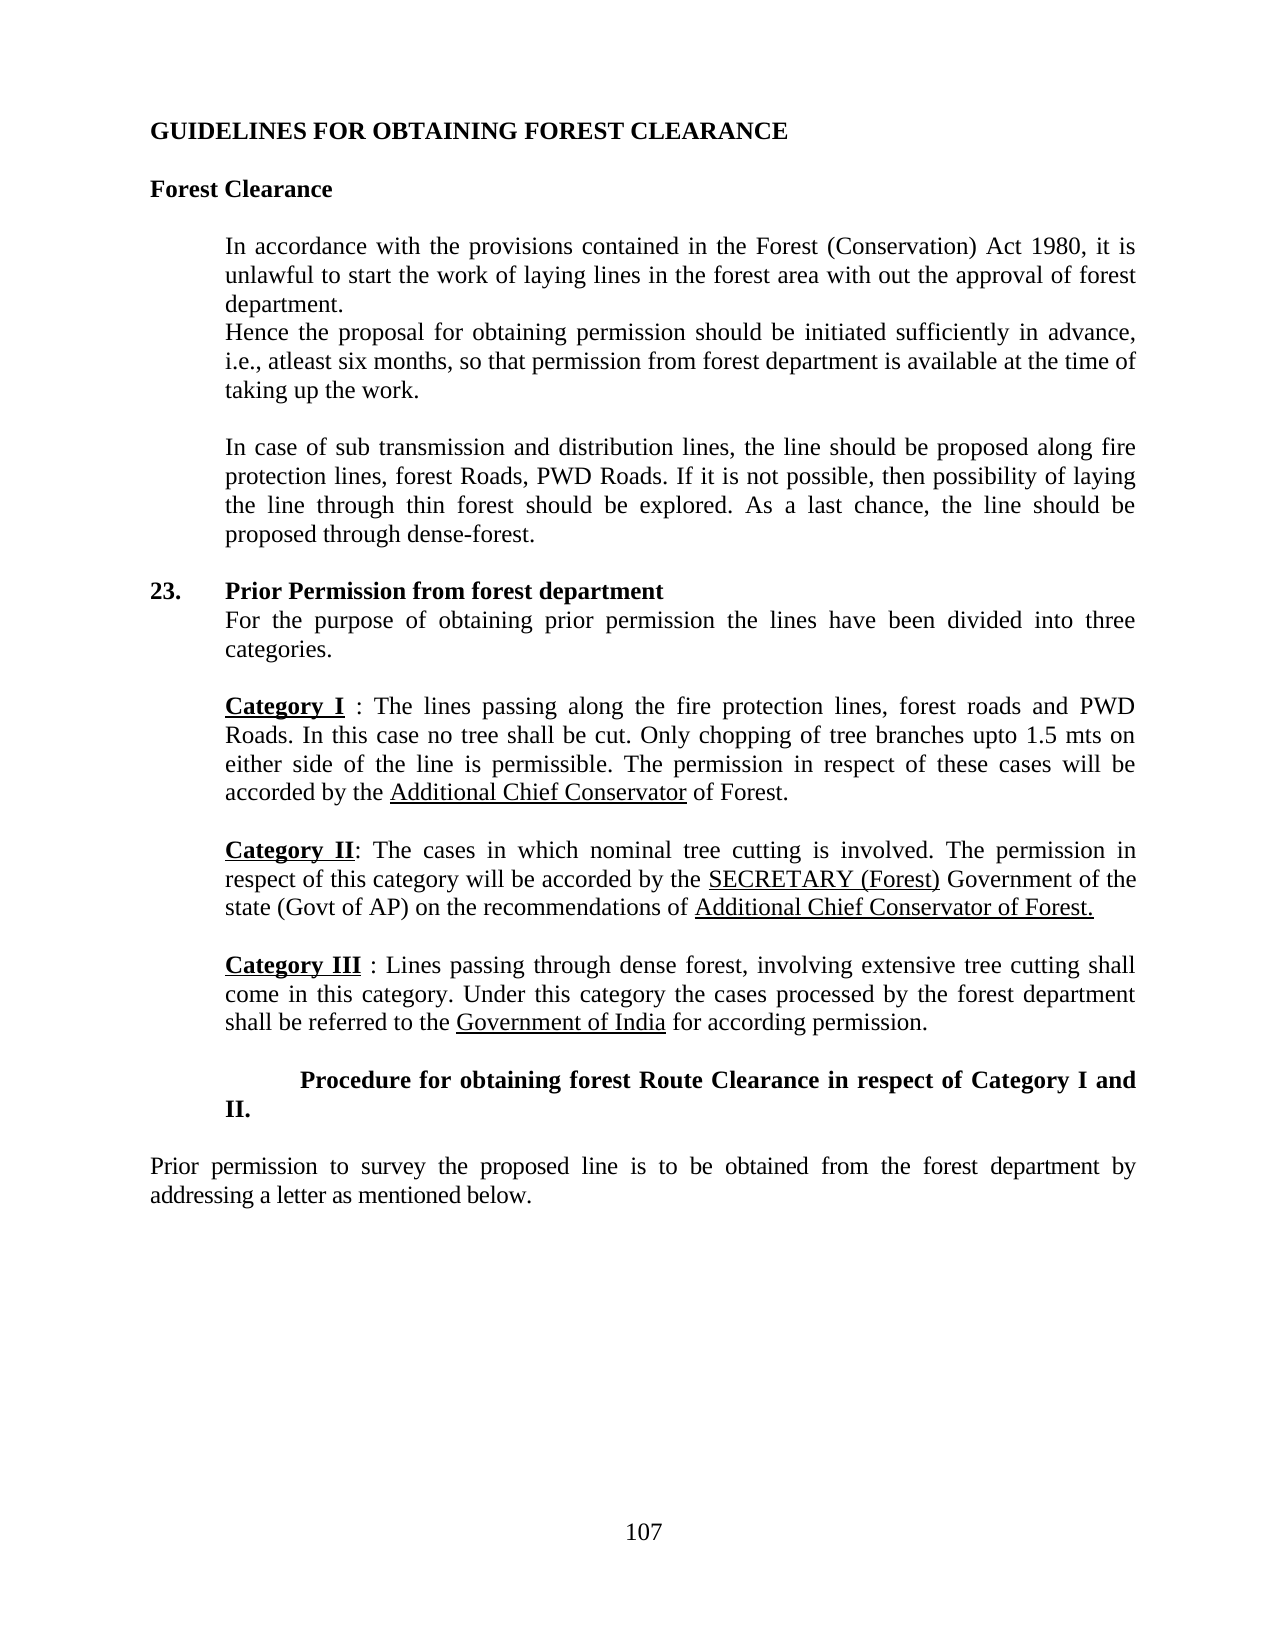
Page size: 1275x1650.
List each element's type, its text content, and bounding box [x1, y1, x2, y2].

text Prior permission to survey the proposed line is to be obtained from the forest department by addressing a letter as mentioned below. [150, 1151, 1137, 1209]
text GUIDELINES FOR OBTAINING FOREST CLEARANCE [150, 116, 1137, 145]
text In case of sub transmission and distribution lines, the line should be proposed along fire protection lines, forest Roads, PWD Roads. If it is not possible, then possibility of laying the line through thin forest should be explored. As a last chance, the line should be proposed through dense-forest. [225, 432, 1137, 547]
text For the purpose of obtaining prior permission the lines have been divided into three categories. [225, 605, 1137, 662]
text In accordance with the provisions contained in the Forest (Conservation) Act 1980, it is unlawful to start the work of laying lines in the forest area with out the approval of forest department. [225, 231, 1137, 317]
text Forest Clearance [150, 174, 1137, 202]
text Category I : The lines passing along the fire protection lines, forest roads and PWD Roads. In this case no tree shall be cut. Only chopping of tree branches upto 1.5 mts on either side of the line is permissible. The permission in respect of these cases will be accorded by the Additional Chief Conservator of Forest. [225, 691, 1137, 806]
text Category III : Lines passing through dense forest, involving extensive tree cutting shall come in this category. Under this category the cases processed by the forest department shall be referred to the Government of India for according permission. [225, 950, 1137, 1036]
list Procedure for obtaining forest Route Clearance in respect of Category I and II. [150, 1065, 1137, 1122]
text Hence the proposal for obtaining permission should be initiated sufficiently in advance, i.e., atleast six months, so that permission from forest department is available at the time of taking up the work. [225, 317, 1137, 404]
text Category II: The cases in which nominal tree cutting is involved. The permission in respect of this category will be accorded by the SECRETARY (Forest) Government of the state (Govt of AP) on the recommendations of Additional Chief Conservator of Forest. [225, 835, 1137, 921]
text 23. Prior Permission from forest department [150, 576, 1137, 605]
